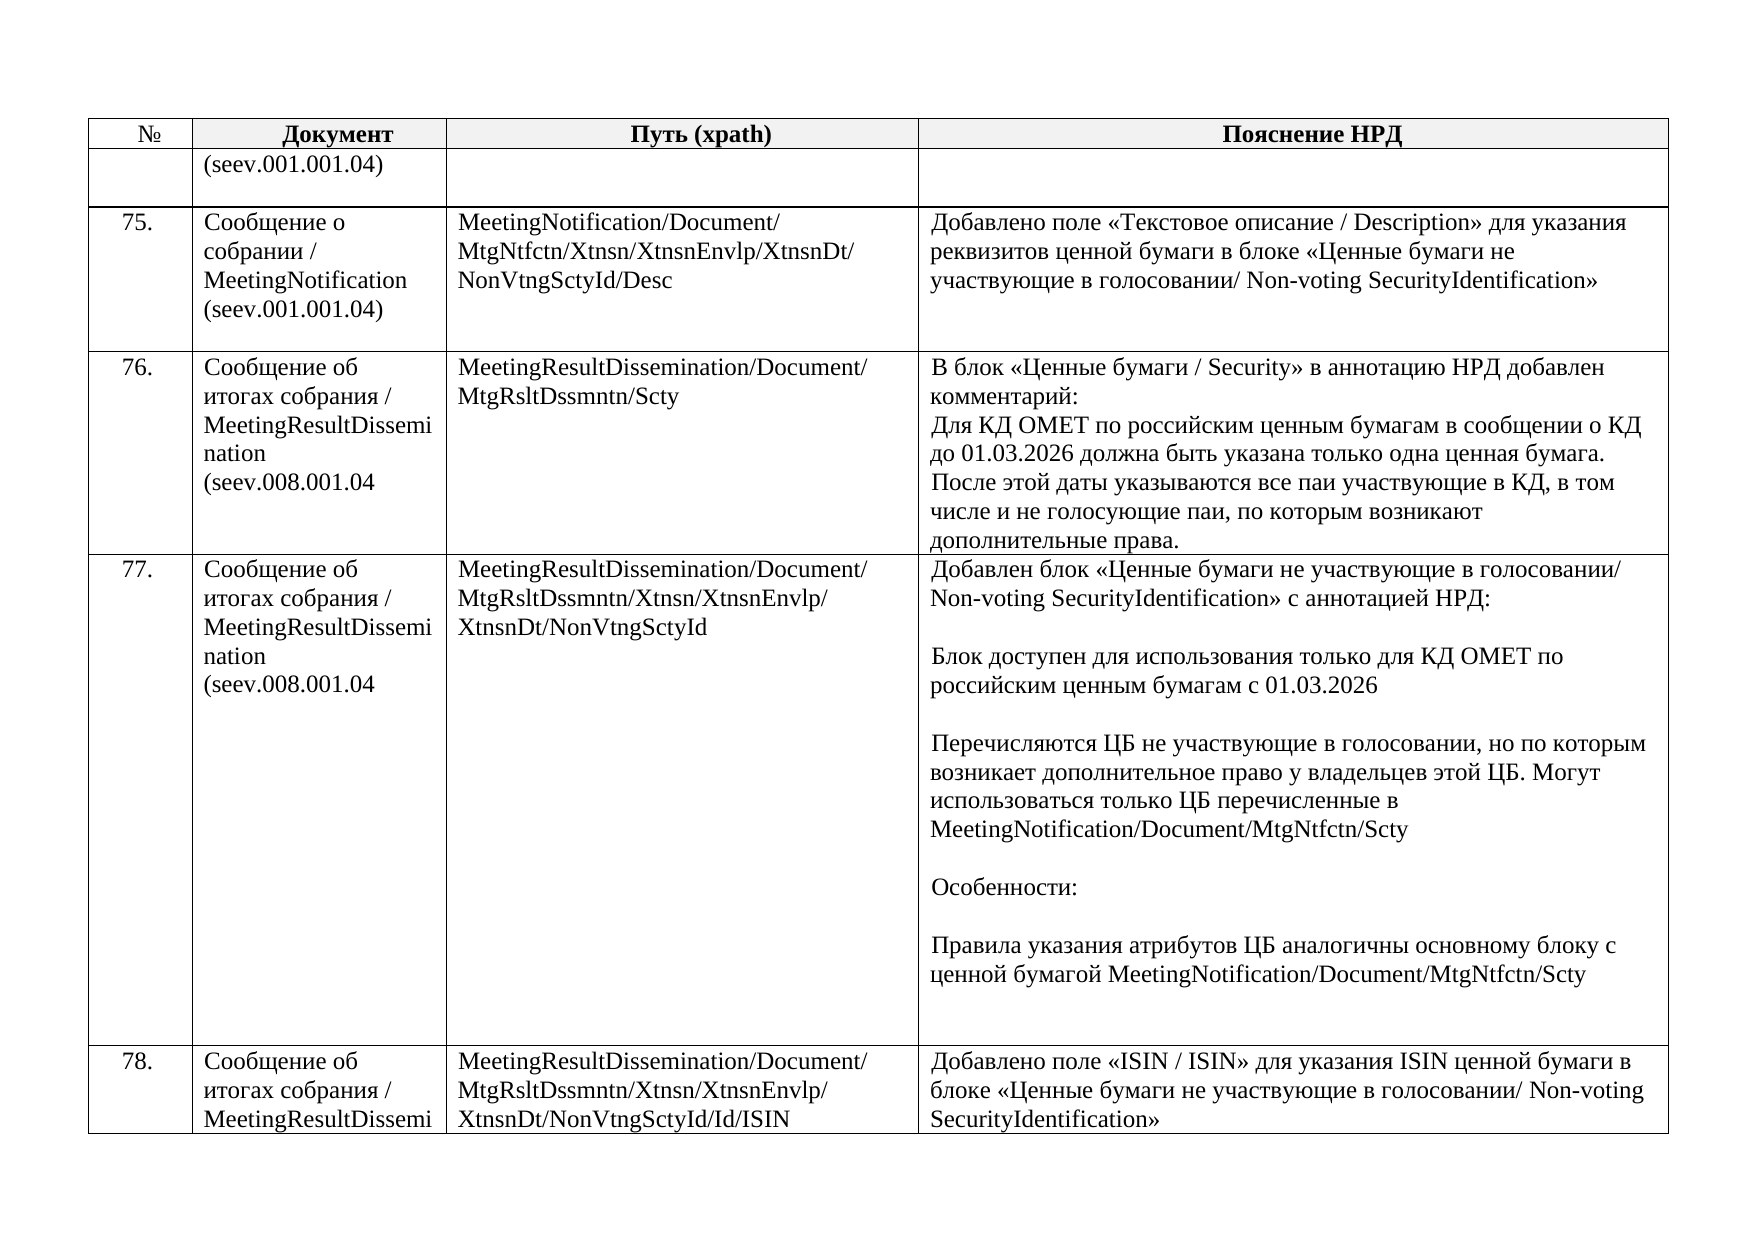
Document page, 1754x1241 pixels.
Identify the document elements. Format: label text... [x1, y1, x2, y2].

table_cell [447, 1046, 918, 1133]
table_cell Добавлено поле «Текстовое описание / Description» для указания реквизитов ценной бумаги в блоке «Ценные бумаги не участвующие в голосовании/ Non-voting SecurityIdentification» [919, 208, 1668, 351]
table_header № [89, 119, 192, 148]
table_cell [89, 352, 192, 553]
table_cell MeetingNotification/Document/MtgNtfctn/Xtnsn/XtnsnEnvlp/XtnsnDt/NonVtngSctyId/Desc [447, 208, 918, 351]
table_header Документ [193, 119, 446, 148]
table_cell [89, 208, 192, 351]
table_cell [89, 1046, 192, 1133]
table_cell MeetingResultDissemination/Document/MtgRsltDssmntn/Xtnsn/XtnsnEnvlp/XtnsnDt/NonVtngSctyId [447, 555, 918, 1045]
table_cell Добавлен блок «Ценные бумаги не участвующие в голосовании/ Non-voting SecurityIdentification» с аннотацией НРД: Блок доступен для использования только для КД OMET по российским ценным бумагам с 01.03.2026 Перечисляются ЦБ не участвующие в голосовании, но по которым возникает дополнительное право у владельцев этой ЦБ. Могут использоваться только ЦБ перечисленные в MeetingNotification/Document/MtgNtfctn/Scty Особенности: Правила указания атрибутов ЦБ аналогичны основному блоку с ценной бумагой MeetingNotification/Document/MtgNtfctn/Scty [919, 555, 1668, 1045]
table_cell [919, 1046, 1668, 1133]
table_cell [89, 555, 192, 1045]
table_cell В блок «Ценные бумаги / Security» в аннотацию НРД добавлен комментарий: Для КД OMET по российским ценным бумагам в сообщении о КД до 01.03.2026 должна быть указана только одна ценная бумага. После этой даты указываются все паи участвующие в КД, в том числе и не голосующие паи, по которым возникают дополнительные права. [919, 352, 1668, 553]
table_cell Сообщение об итогах собрания / MeetingResultDissemination (seev.008.001.04 [193, 352, 446, 553]
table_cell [193, 149, 446, 206]
table_cell [89, 149, 192, 206]
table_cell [919, 149, 1668, 206]
table_cell Сообщение о собрании / MeetingNotification (seev.001.001.04) [193, 208, 446, 351]
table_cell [193, 1046, 446, 1133]
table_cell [447, 149, 918, 206]
table_header Пояснение НРД [919, 119, 1668, 148]
table_cell Сообщение об итогах собрания / MeetingResultDissemination (seev.008.001.04 [193, 555, 446, 1045]
table_cell MeetingResultDissemination/Document/MtgRsltDssmntn/Scty [447, 352, 918, 553]
table_header Путь (xpath) [447, 119, 918, 148]
